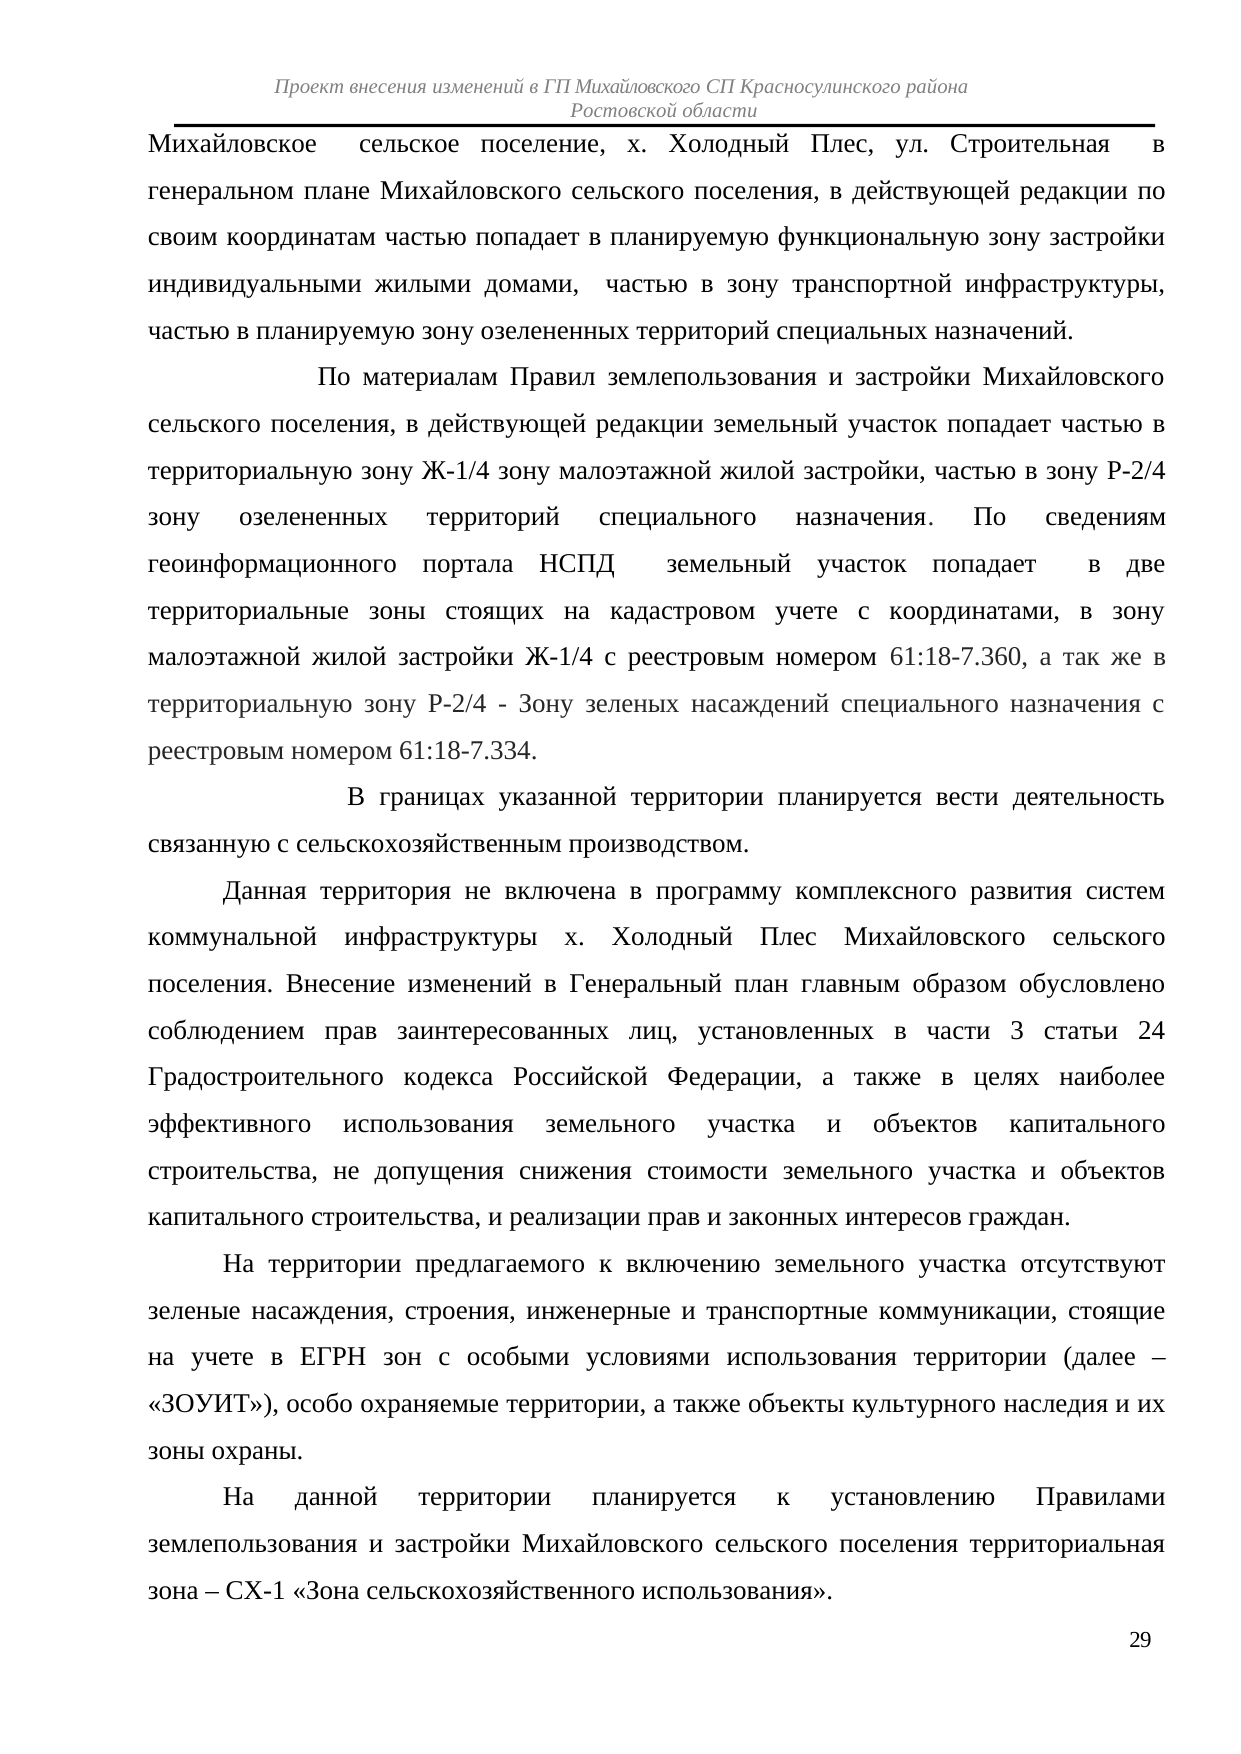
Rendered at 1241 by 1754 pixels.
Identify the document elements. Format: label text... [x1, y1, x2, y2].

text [148, 127, 1166, 345]
text В границах указанной территории планируется вести деятельность связанную с сельскохозяйственным производством. [148, 780, 1166, 858]
text На территории предлагаемого к включению земельного участка отсутствуют зеленые насаждения, строения, инженерные и транспортные коммуникации, стоящие на учете в ЕГРН зон с особыми условиями использования территории (далее – «ЗОУИТ»), особо охраняемые территории, а также объекты культурного наследия и их зоны охраны. [148, 1247, 1166, 1465]
text По материалам Правил землепользования и застройки Михайловского сельского поселения, в действующей редакции земельный участок попадает частью в территориальную зону Ж-1/4 зону малоэтажной жилой застройки, частью в зону Р-2/4 зону озелененных территорий специального назначения. По сведениям геоинформационного портала НСПД земельный участок попадает в две территориальные зоны стоящих на кадастровом учете с координатами, в зону малоэтажной жилой застройки Ж-1/4 с реестровым номером 61:18-7.360, а так же в территориальную зону Р-2/4 - Зону зеленых насаждений специального назначения с реестровым номером 61:18-7.334. [148, 360, 1166, 687]
text На данной территории планируется к установлению Правилами землепользования и застройки Михайловского сельского поселения территориальная зона – СХ-1 «Зона сельскохозяйственного использования». [148, 1480, 1166, 1605]
text Данная территория не включена в программу комплексного развития систем коммунальной инфраструктуры х. Холодный Плес Михайловского сельского поселения. Внесение изменений в Генеральный план главным образом обусловлено соблюдением прав заинтересованных лиц, установленных в части 3 статьи 24 Градостроительного кодекса Российской Федерации, а также в целях наиболее эффективного использования земельного участка и объектов капитального строительства, не допущения снижения стоимости земельного участка и объектов капитального строительства, и реализации прав и законных интересов граждан. [148, 874, 1166, 1232]
text По материалам Правил землепользования и застройки Михайловского сельского поселения, в действующей редакции земельный участок попадает частью в территориальную зону Ж-1/4 зону малоэтажной жилой застройки, частью в зону Р-2/4 зону озелененных территорий специального назначения. По сведениям геоинформационного портала НСПД земельный участок попадает в две территориальные зоны стоящих на кадастровом учете с координатами, в зону малоэтажной жилой застройки Ж-1/4 с реестровым номером 61:18-7.360, а так же в территориальную зону Р-2/4 - Зону зеленых насаждений специального назначения с реестровым номером 61:18-7.334. [148, 718, 1166, 765]
